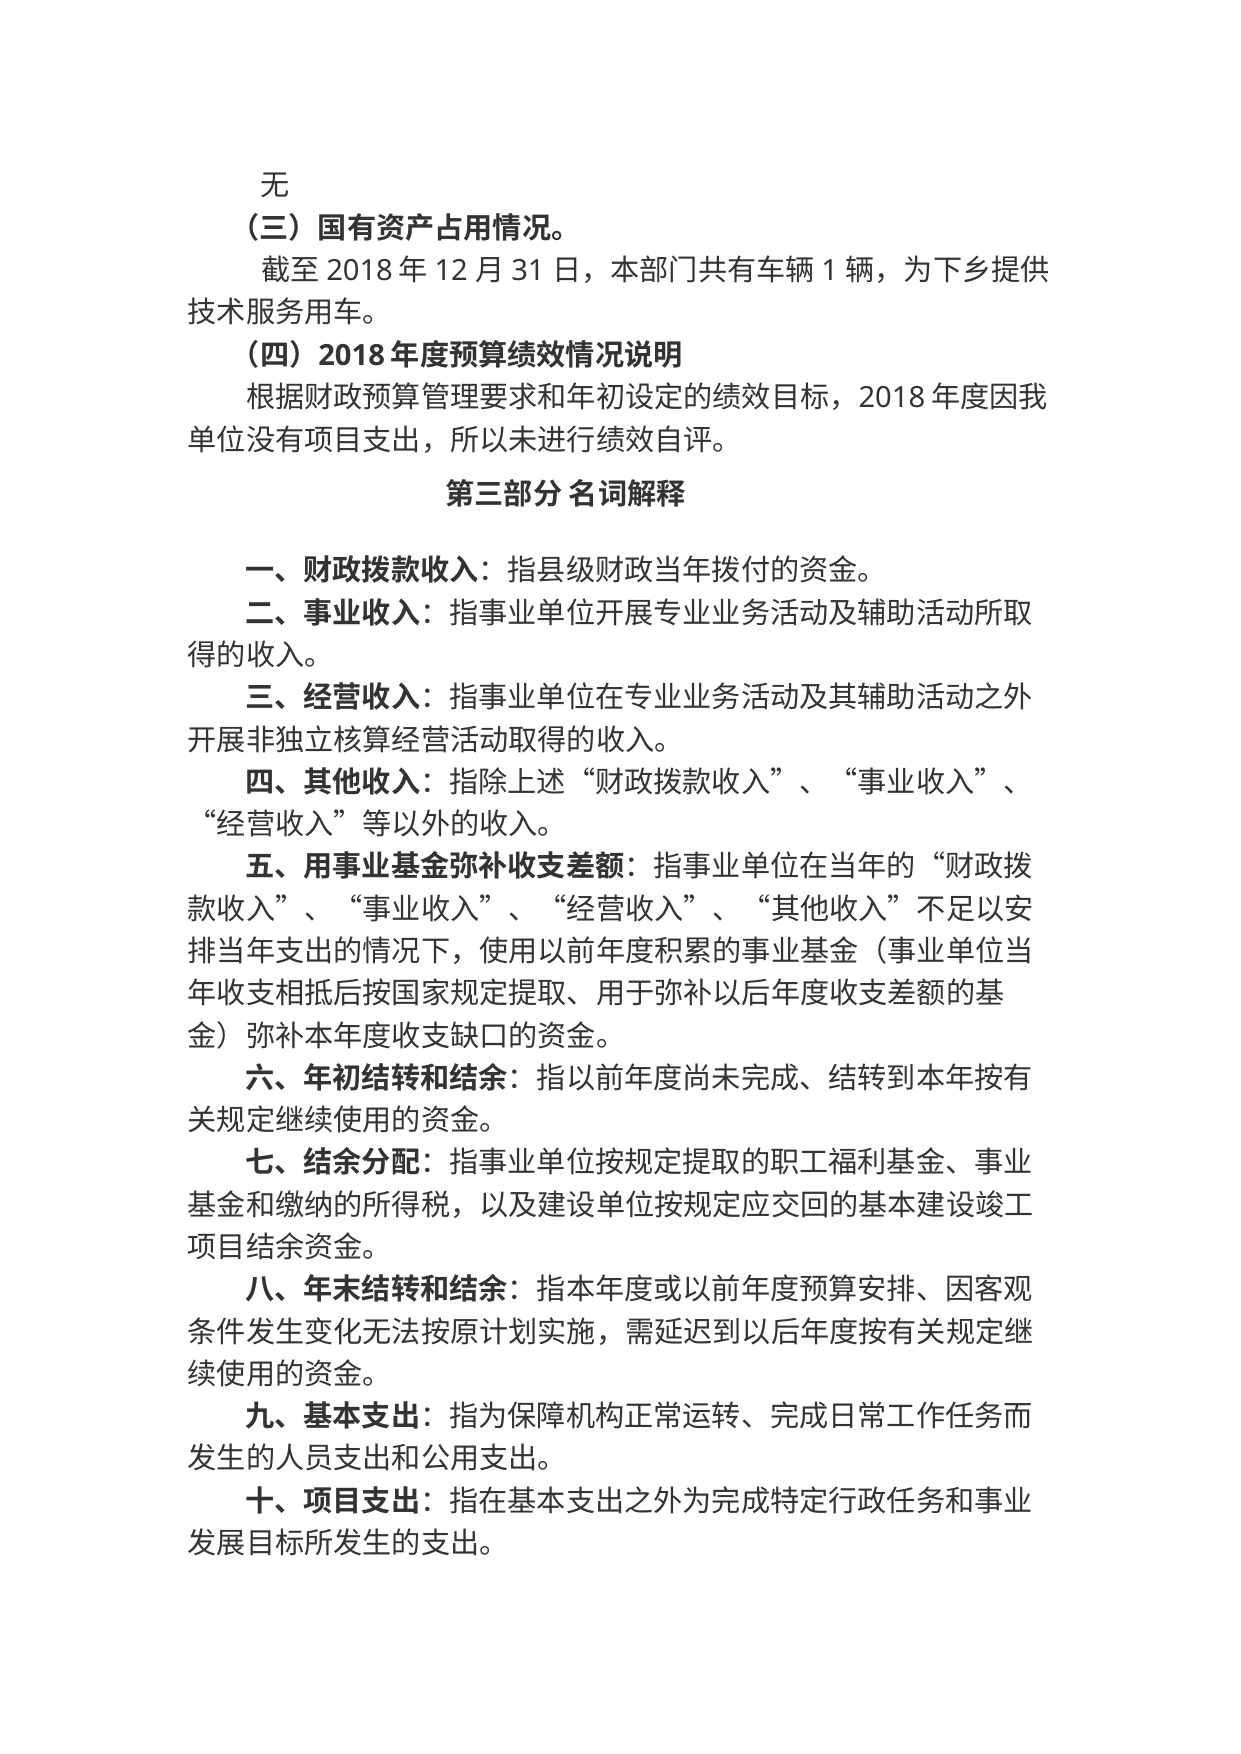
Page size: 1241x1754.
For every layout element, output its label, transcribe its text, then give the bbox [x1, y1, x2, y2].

text 一、财政拨款收入：指县级财政当年拨付的资金。 [187, 547, 1053, 589]
text 截至 2018年 12 月 31 日，本部门共有车辆 1 辆，为下乡提供技术服务用车。 [187, 247, 1053, 331]
text 三、经营收入：指事业单位在专业业务活动及其辅助活动之外开展非独立核算经营活动取得的收入。 [187, 674, 1053, 758]
text （三）国有资产占用情况。 [187, 204, 1053, 247]
text 二、事业收入：指事业单位开展专业业务活动及辅助活动所取得的收入。 [187, 589, 1053, 674]
text 无 [187, 162, 1053, 204]
text 六、年初结转和结余：指以前年度尚未完成、结转到本年按有关规定继续使用的资金。 [187, 1054, 1053, 1139]
text （四）2018年度预算绩效情况说明 [187, 331, 1053, 374]
text 九、基本支出：指为保障机构正常运转、完成日常工作任务而发生的人员支出和公用支出。 [187, 1393, 1053, 1477]
text 五、用事业基金弥补收支差额：指事业单位在当年的“财政拨款收入”、“事业收入”、“经营收入”、“其他收入”不足以安排当年支出的情况下，使用以前年度积累的事业基金（事业单位当年收支相抵后按国家规定提取、用于弥补以后年度收支差额的基金）弥补本年度收支缺口的资金。 [187, 843, 1053, 1054]
text 八、年末结转和结余：指本年度或以前年度预算安排、因客观条件发生变化无法按原计划实施，需延迟到以后年度按有关规定继续使用的资金。 [187, 1266, 1053, 1393]
text 根据财政预算管理要求和年初设定的绩效目标，2018年度因我单位没有项目支出，所以未进行绩效自评。 [187, 374, 1053, 458]
text 四、其他收入：指除上述“财政拨款收入”、“事业收入”、“经营收入”等以外的收入。 [187, 758, 1053, 843]
text 第三部分 名词解释 [187, 471, 1053, 513]
text 七、结余分配：指事业单位按规定提取的职工福利基金、事业基金和缴纳的所得税，以及建设单位按规定应交回的基本建设竣工项目结余资金。 [187, 1139, 1053, 1266]
text 十、项目支出：指在基本支出之外为完成特定行政任务和事业发展目标所发生的支出。 [187, 1477, 1053, 1562]
